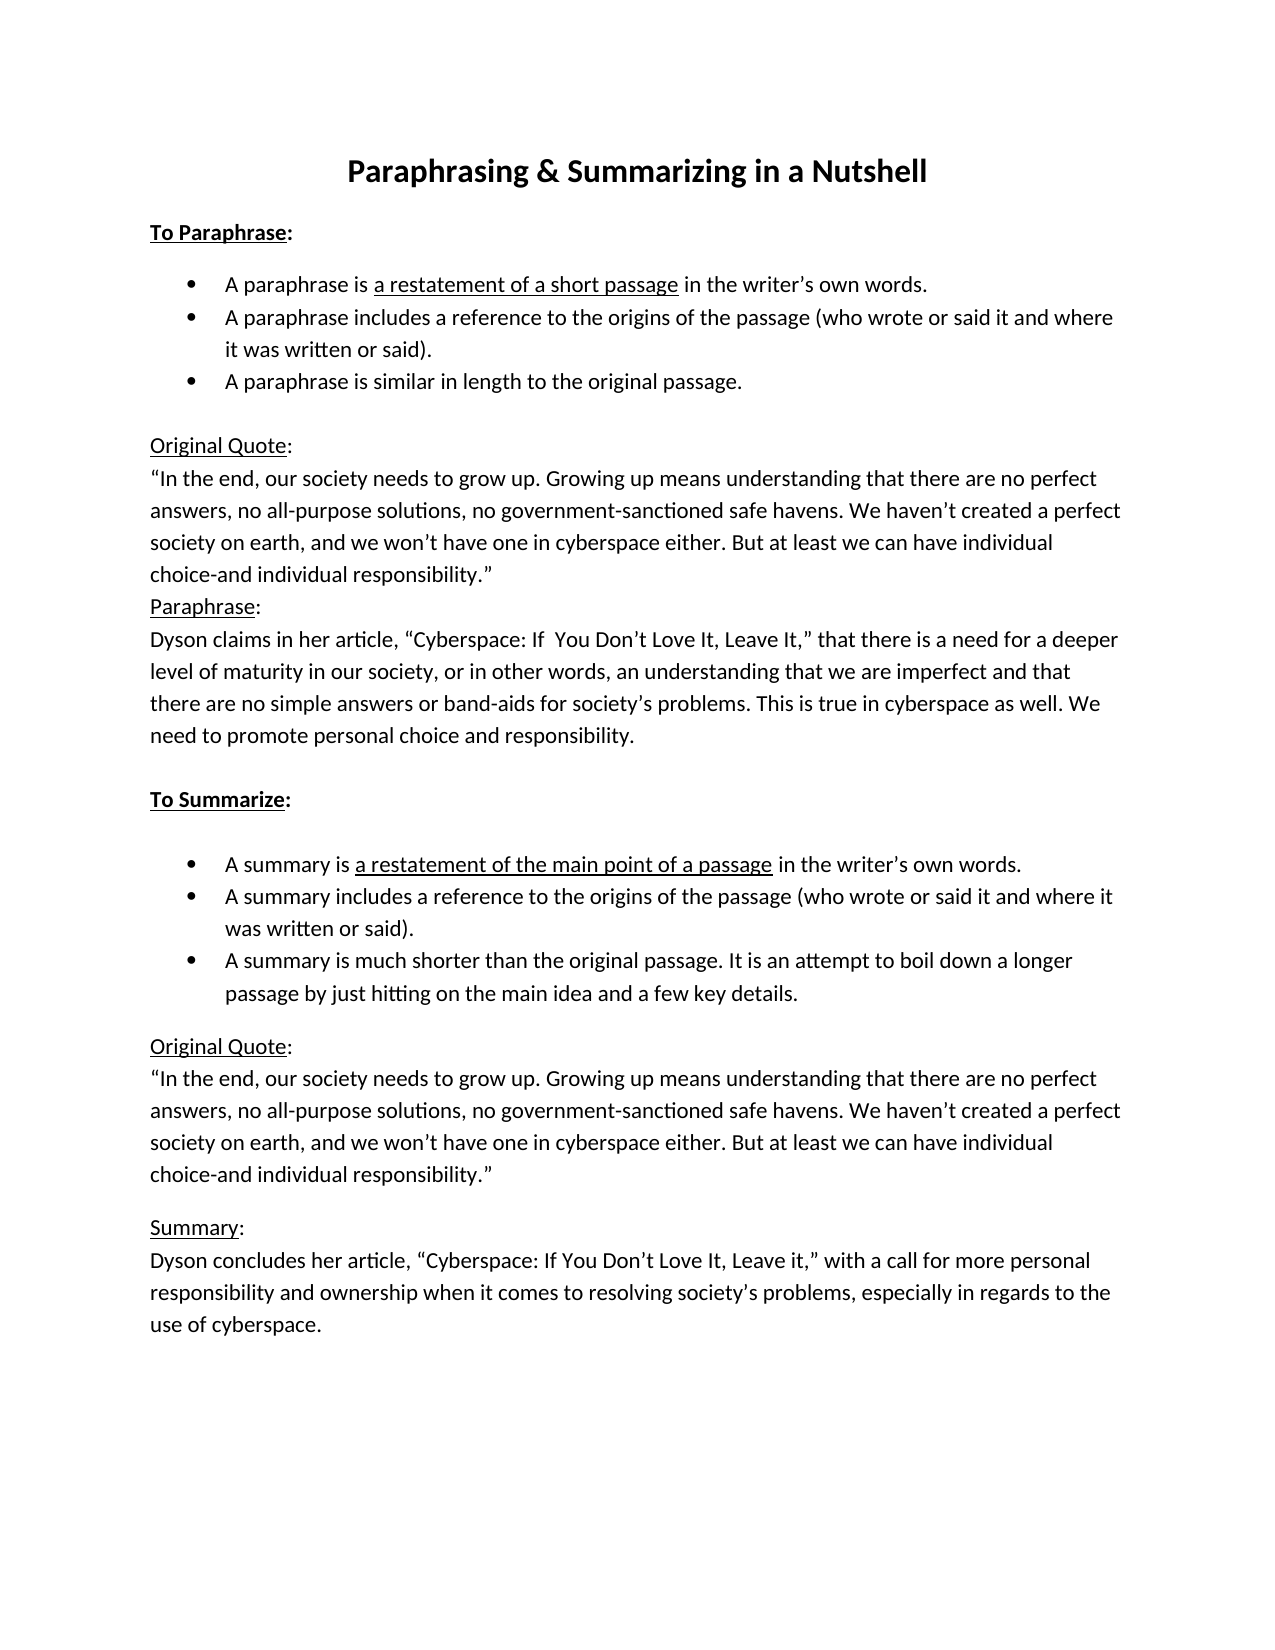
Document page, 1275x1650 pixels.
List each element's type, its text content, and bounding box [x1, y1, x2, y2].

text Original Quote: [150, 1032, 1125, 1060]
text To Paraphrase: [150, 218, 1125, 246]
text Dyson concludes her article, “Cyberspace: If You Don’t Love It, Leave it,” with a call for more personal responsibility and ownership when it comes to resolving society’s problems, especially in regards to the use of cyberspace. [150, 1246, 1125, 1338]
list Original Quote: [150, 432, 1125, 459]
list A paraphrase is a restatement of a short passage in the writer’s own words. [187, 271, 1125, 299]
list A summary includes a reference to the origins of the passage (who wrote or said it and where it was written or said). [187, 882, 1125, 942]
list Paraphrase: [150, 592, 1125, 621]
text “In the end, our society needs to grow up. Growing up means understanding that there are no perfect answers, no all-purpose solutions, no government-sanctioned safe havens. We haven’t created a perfect society on earth, and we won’t have one in cyberspace either. But at least we can have individual choice-and individual responsibility.” [150, 1064, 1125, 1188]
list A summary is a restatement of the main point of a passage in the writer’s own words. [187, 850, 1125, 878]
list A paraphrase is similar in length to the original passage. [187, 367, 1125, 395]
list “In the end, our society needs to grow up. Growing up means understanding that there are no perfect answers, no all-purpose solutions, no government-sanctioned safe havens. We haven’t created a perfect society on earth, and we won’t have one in cyberspace either. But at least we can have individual choice-and individual responsibility.” [150, 464, 1125, 588]
list A summary is much shorter than the original passage. It is an attempt to boil down a longer passage by just hitting on the main idea and a few key details. [187, 947, 1125, 1007]
text Paraphrasing & Summarizing in a Nutshell [150, 150, 1125, 191]
list A paraphrase includes a reference to the origins of the passage (who wrote or said it and where it was written or said). [187, 303, 1125, 363]
list Dyson claims in her article, “Cyberspace: If You Don’t Love It, Leave It,” that there is a need for a deeper level of maturity in our society, or in other words, an understanding that we are imperfect and that there are no simple answers or band-aids for society’s problems. This is true in cyberspace as well. We need to promote personal choice and responsibility. [150, 625, 1125, 749]
text Summary: [150, 1213, 1125, 1242]
list To Summarize: [150, 786, 1125, 814]
